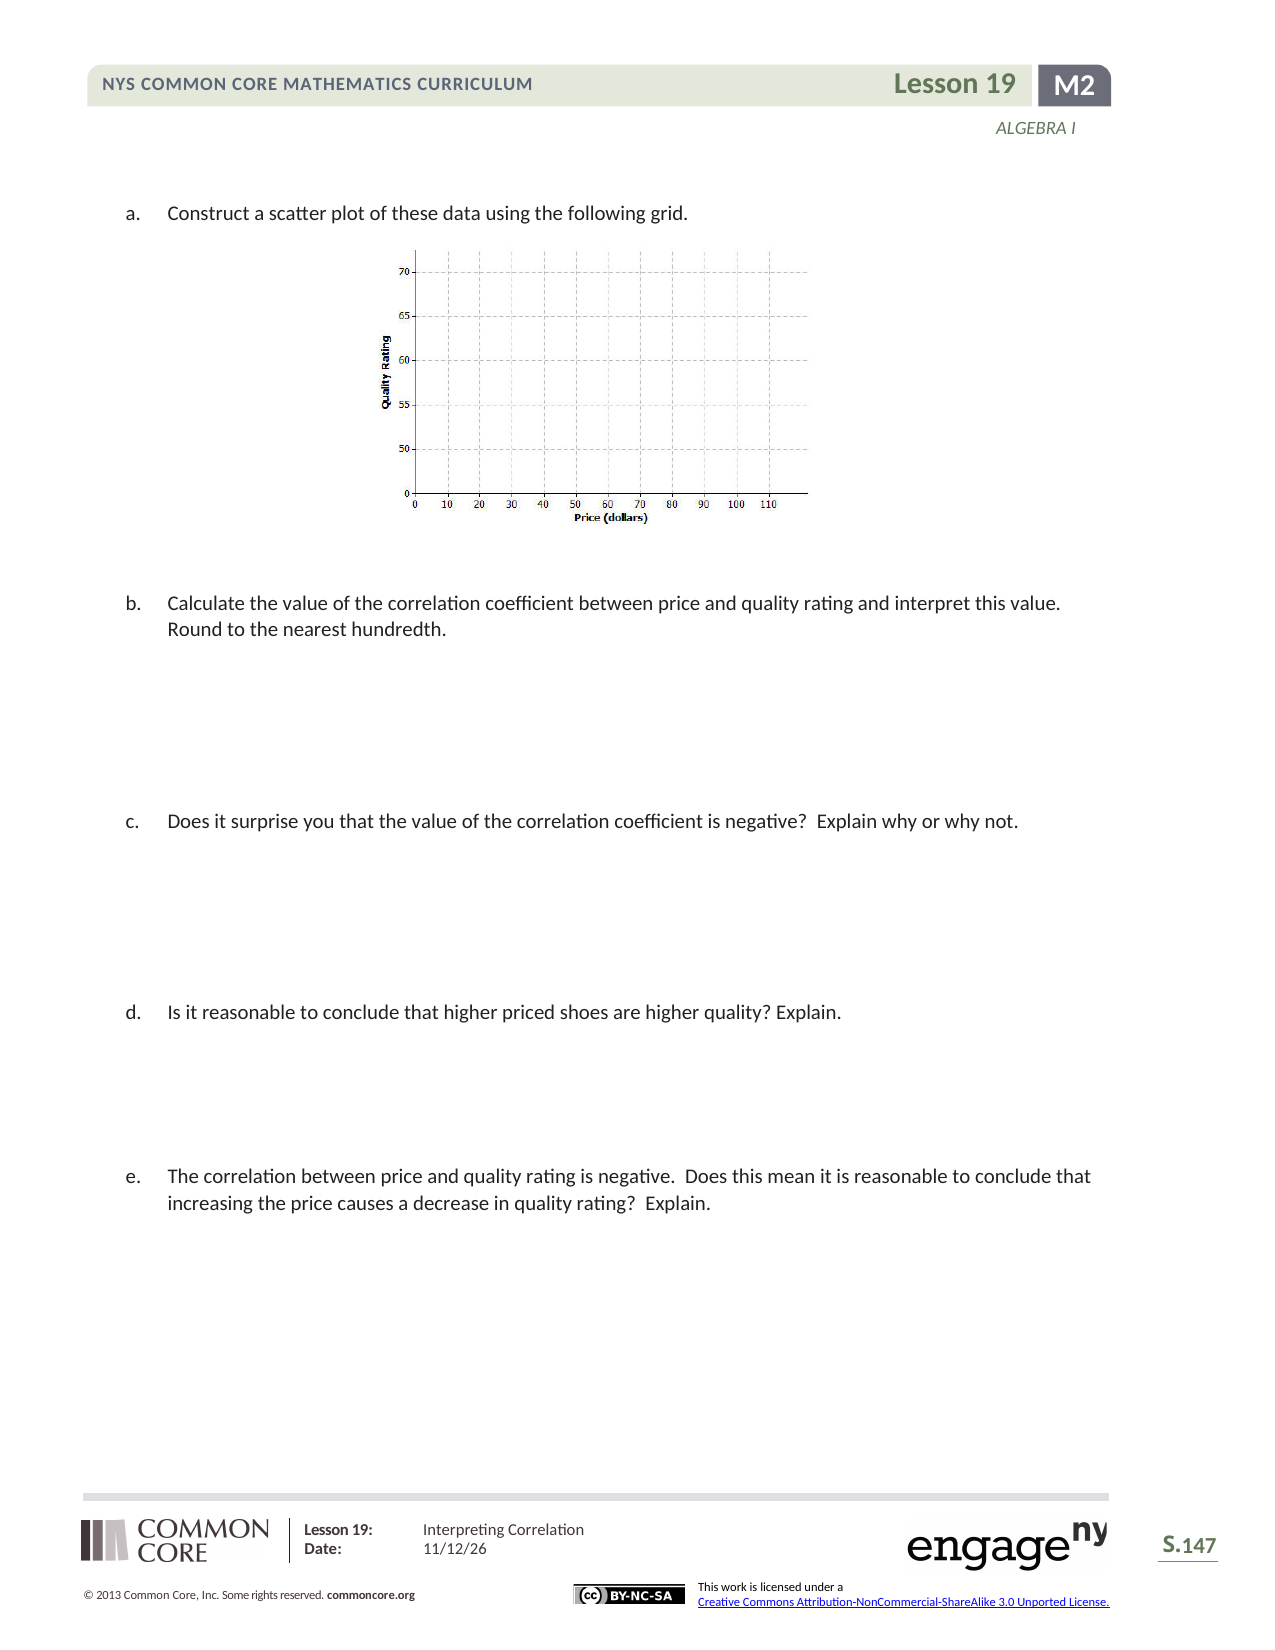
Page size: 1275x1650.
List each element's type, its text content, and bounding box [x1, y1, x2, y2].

list Is it reasonable to conclude that higher priced shoes are higher quality? Explain. [125, 999, 1108, 1024]
picture [81, 1517, 269, 1562]
list Does it surprise you that the value of the correlation coefficient is negative? Explain why or why not. [125, 808, 1108, 860]
list Construct a scatter plot of these data using the following grid. [125, 200, 1108, 225]
picture [572, 1584, 685, 1604]
picture [906, 1518, 1107, 1573]
list The correlation between price and quality rating is negative. Does this mean it is reasonable to conclude that increasing the price causes a decrease in quality rating? Explain. [125, 1164, 1108, 1216]
picture [370, 232, 821, 533]
list Calculate the value of the correlation coefficient between price and quality rating and interpret this value. Round to the nearest hundredth. [125, 590, 1108, 669]
